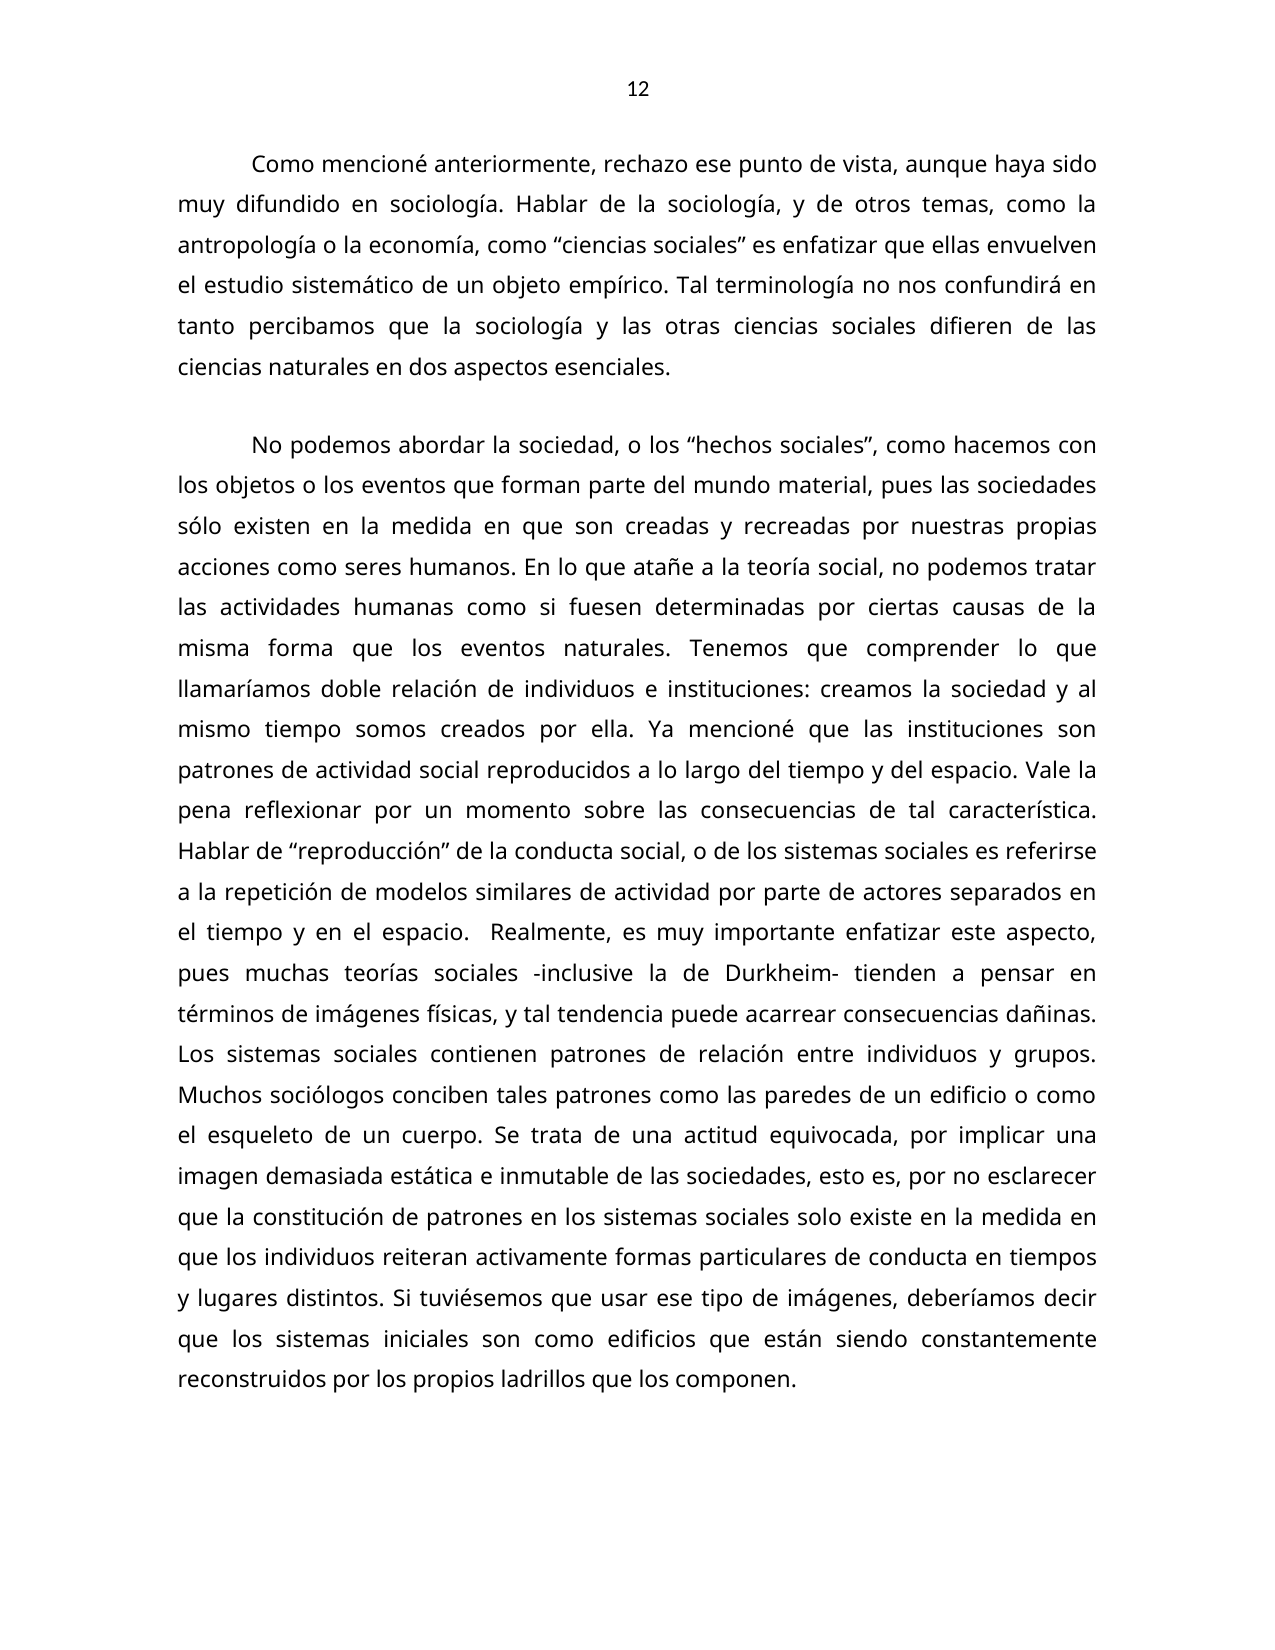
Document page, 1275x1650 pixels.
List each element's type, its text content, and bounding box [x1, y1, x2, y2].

text No podemos abordar la sociedad, o los “hechos sociales”, como hacemos con los objetos o los eventos que forman parte del mundo material, pues las sociedades sólo existen en la medida en que son creadas y recreadas por nuestras propias acciones como seres humanos. En lo que atañe a la teoría social, no podemos tratar las actividades humanas como si fuesen determinadas por ciertas causas de la misma forma que los eventos naturales. Tenemos que comprender lo que llamaríamos doble relación de individuos e instituciones: creamos la sociedad y al mismo tiempo somos creados por ella. Ya mencioné que las instituciones son patrones de actividad social reproducidos a lo largo del tiempo y del espacio. Vale la pena reflexionar por un momento sobre las consecuencias de tal característica. Hablar de “reproducción” de la conducta social, o de los sistemas sociales es referirse a la repetición de modelos similares de actividad por parte de actores separados en el tiempo y en el espacio. Realmente, es muy importante enfatizar este aspecto, pues muchas teorías sociales -inclusive la de Durkheim- tienden a pensar en términos de imágenes físicas, y tal tendencia puede acarrear consecuencias dañinas. Los sistemas sociales contienen patrones de relación entre individuos y grupos. Muchos sociólogos conciben tales patrones como las paredes de un edificio o como el esqueleto de un cuerpo. Se trata de una actitud equivocada, por implicar una imagen demasiada estática e inmutable de las sociedades, esto es, por no esclarecer que la constitución de patrones en los sistemas sociales solo existe en la medida en que los individuos reiteran activamente formas particulares de conducta en tiempos y lugares distintos. Si tuviésemos que usar ese tipo de imágenes, deberíamos decir que los sistemas iniciales son como edificios que están siendo constantemente reconstruidos por los propios ladrillos que los componen. [177, 429, 1098, 1394]
text Como mencioné anteriormente, rechazo ese punto de vista, aunque haya sido muy difundido en sociología. Hablar de la sociología, y de otros temas, como la antropología o la economía, como “ciencias sociales” es enfatizar que ellas envuelven el estudio sistemático de un objeto empírico. Tal terminología no nos confundirá en tanto percibamos que la sociología y las otras ciencias sociales difieren de las ciencias naturales en dos aspectos esenciales. [177, 148, 1098, 382]
